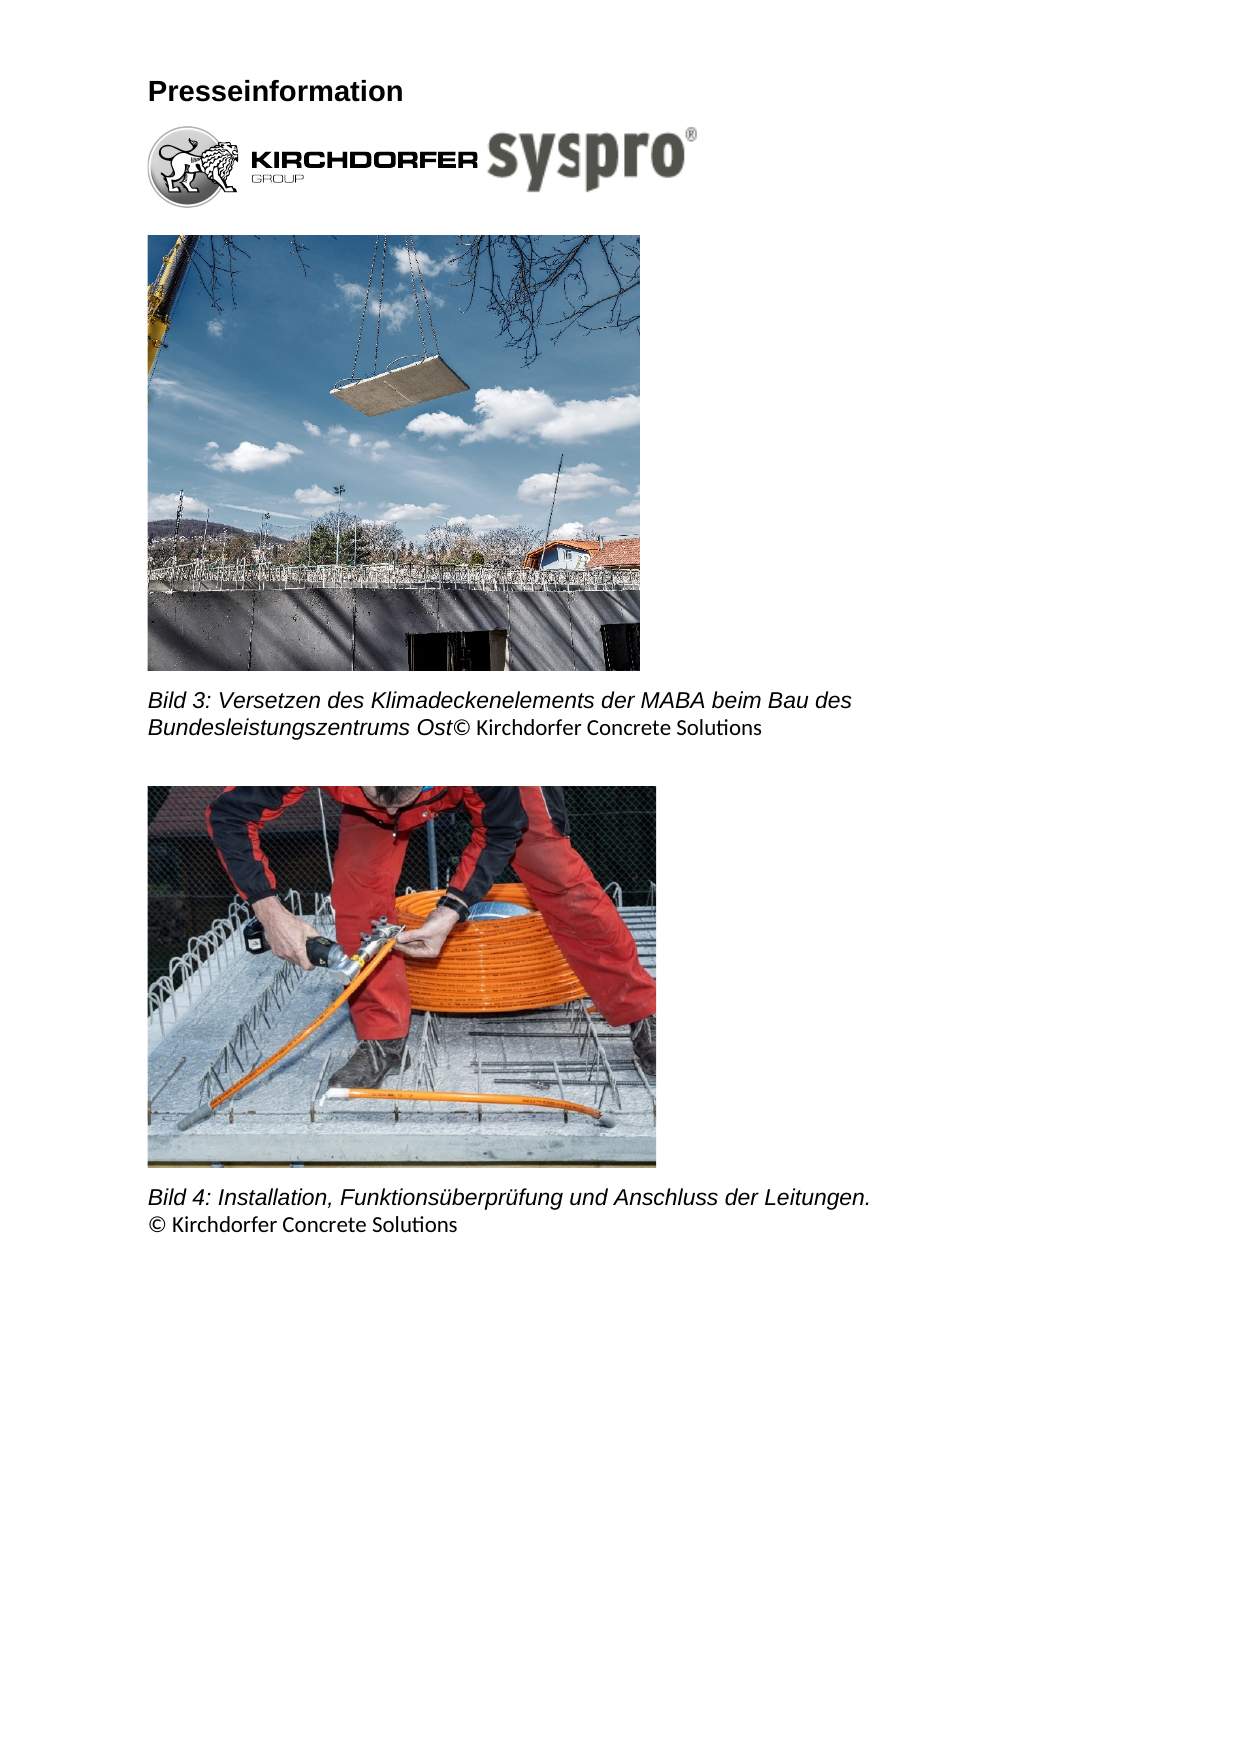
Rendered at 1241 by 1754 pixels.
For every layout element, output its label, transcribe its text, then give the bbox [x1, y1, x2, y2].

picture [147, 235, 640, 671]
picture [147, 786, 657, 1168]
picture [147, 107, 708, 208]
text Bild 4: Installation, Funktionsüberprüfung und Anschluss der Leitungen. © Kirchdorfer Concrete Solutions [148, 1184, 1093, 1238]
text Bild 3: Versetzen des Klimadeckenelements der MABA beim Bau des Bundesleistungszentrums Ost© Kirchdorfer Concrete Solutions [148, 687, 1093, 769]
